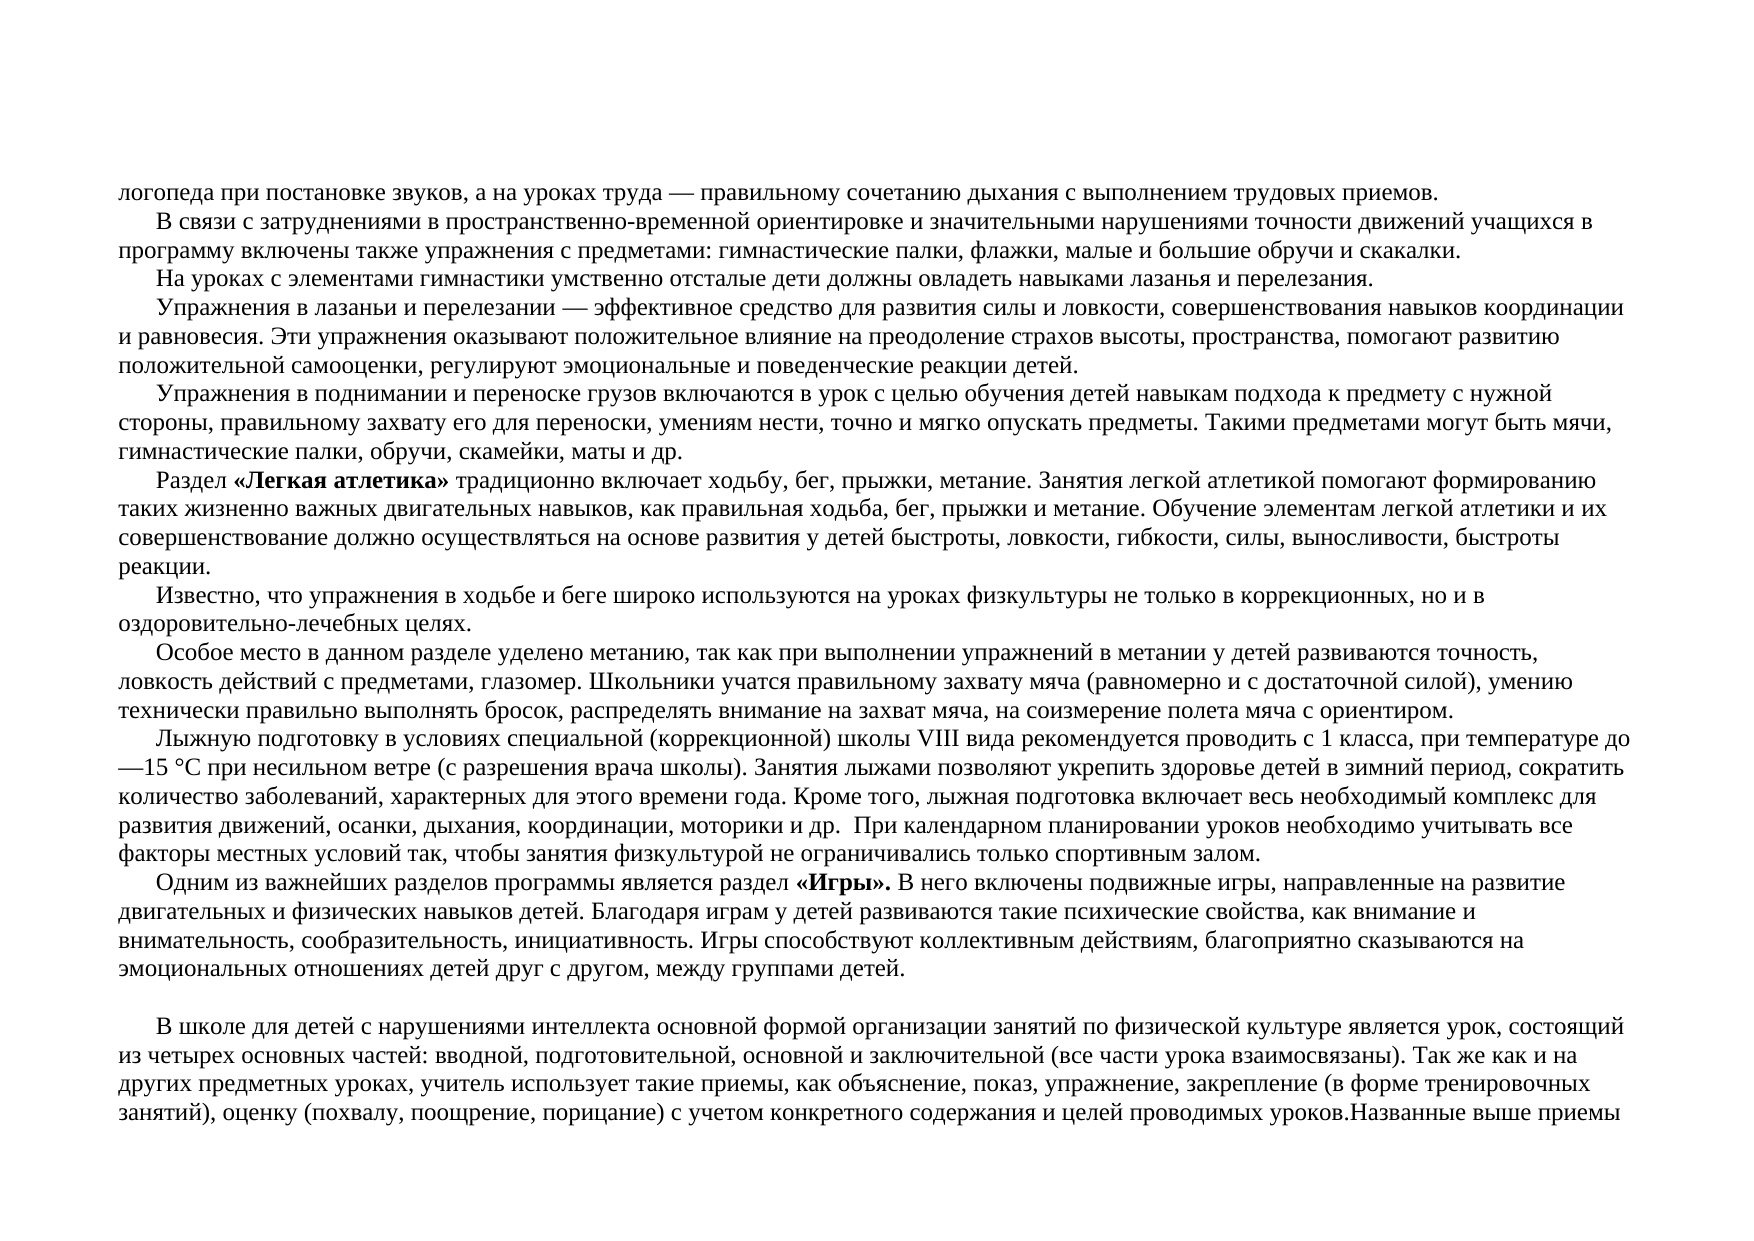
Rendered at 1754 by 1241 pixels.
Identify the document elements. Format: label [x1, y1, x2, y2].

text [118, 177, 1636, 1126]
